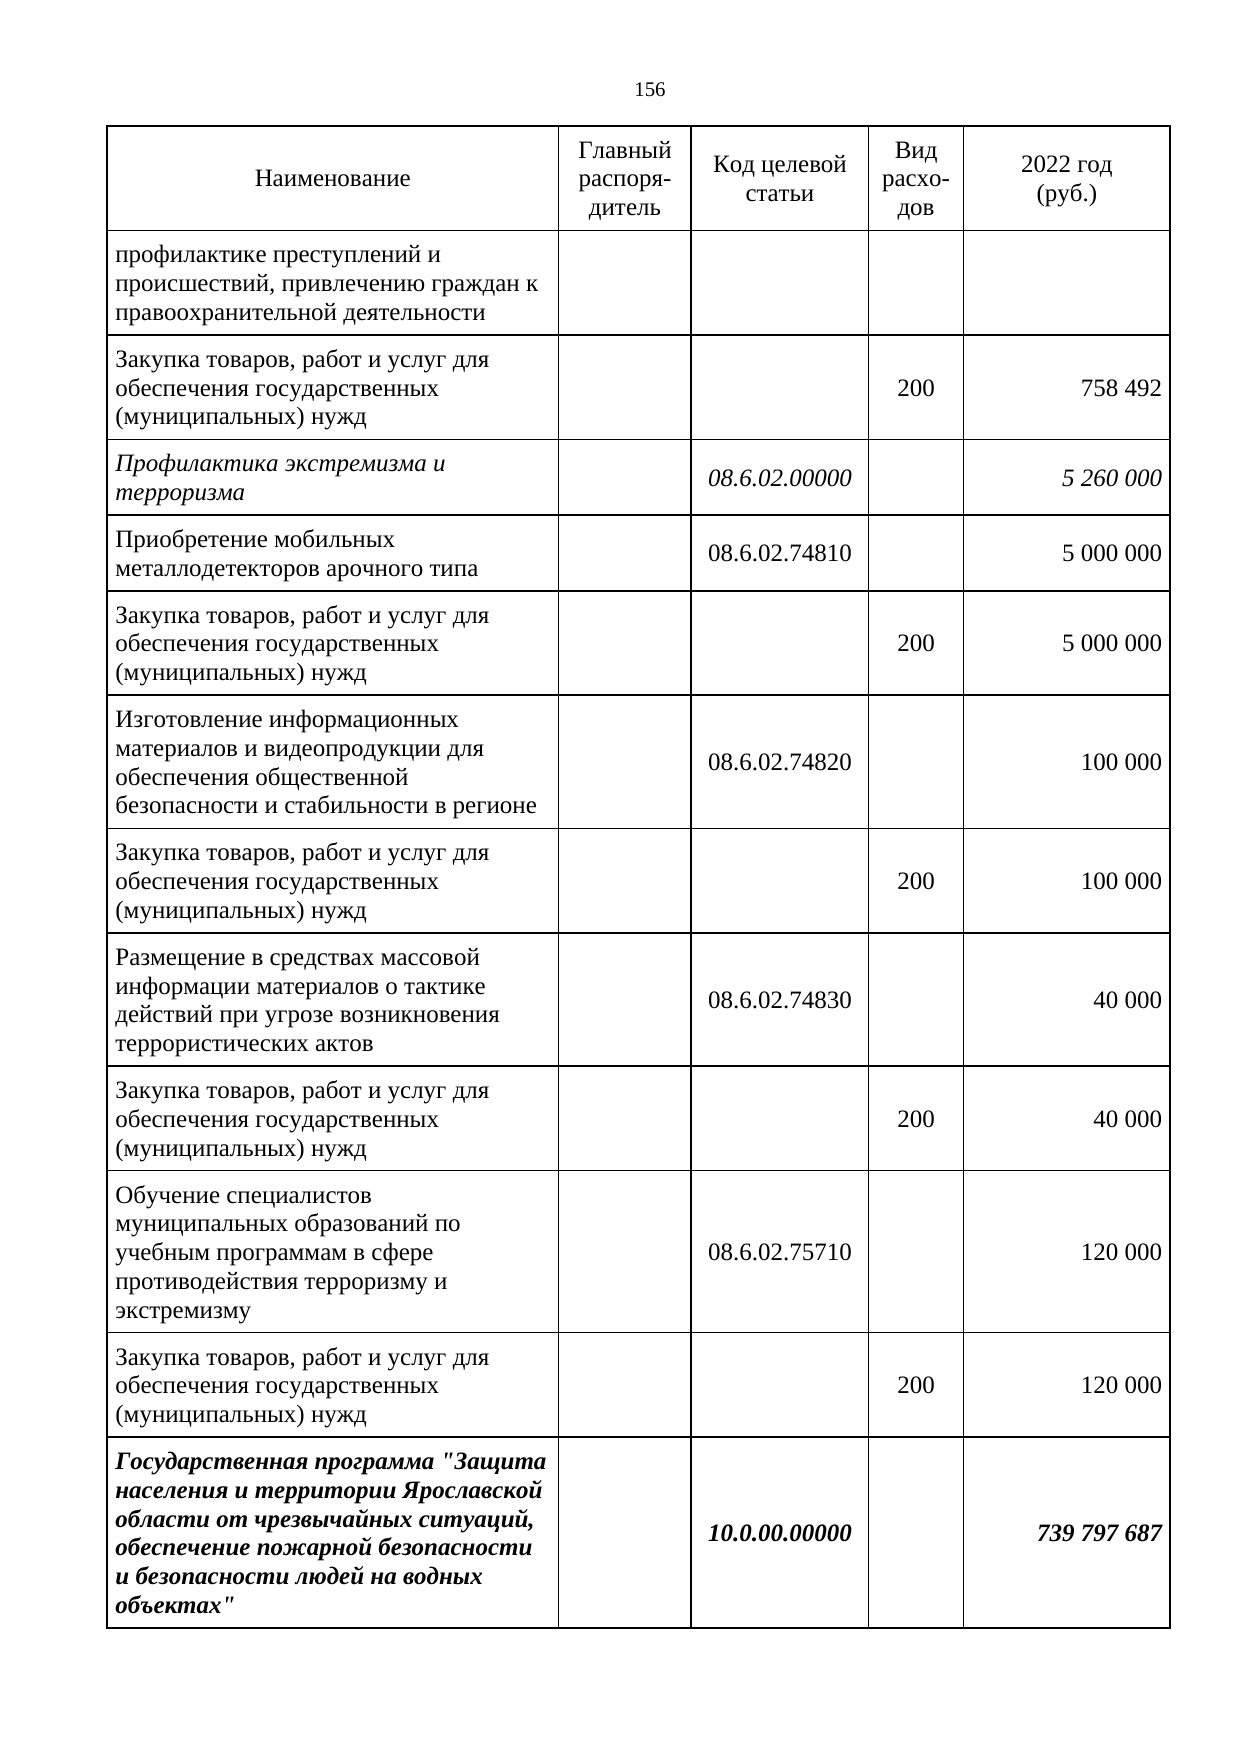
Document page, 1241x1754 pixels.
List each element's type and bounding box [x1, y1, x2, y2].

table_header [869, 127, 963, 229]
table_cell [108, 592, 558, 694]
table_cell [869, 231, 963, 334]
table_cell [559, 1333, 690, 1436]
table_header [559, 127, 690, 229]
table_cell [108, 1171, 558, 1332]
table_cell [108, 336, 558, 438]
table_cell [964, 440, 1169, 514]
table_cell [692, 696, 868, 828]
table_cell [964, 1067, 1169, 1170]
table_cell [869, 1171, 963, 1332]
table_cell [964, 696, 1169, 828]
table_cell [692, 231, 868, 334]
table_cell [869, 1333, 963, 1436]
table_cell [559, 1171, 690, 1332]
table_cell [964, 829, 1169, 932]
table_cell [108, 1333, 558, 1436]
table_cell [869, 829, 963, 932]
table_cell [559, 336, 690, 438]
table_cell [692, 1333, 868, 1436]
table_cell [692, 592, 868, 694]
table_header [108, 127, 558, 229]
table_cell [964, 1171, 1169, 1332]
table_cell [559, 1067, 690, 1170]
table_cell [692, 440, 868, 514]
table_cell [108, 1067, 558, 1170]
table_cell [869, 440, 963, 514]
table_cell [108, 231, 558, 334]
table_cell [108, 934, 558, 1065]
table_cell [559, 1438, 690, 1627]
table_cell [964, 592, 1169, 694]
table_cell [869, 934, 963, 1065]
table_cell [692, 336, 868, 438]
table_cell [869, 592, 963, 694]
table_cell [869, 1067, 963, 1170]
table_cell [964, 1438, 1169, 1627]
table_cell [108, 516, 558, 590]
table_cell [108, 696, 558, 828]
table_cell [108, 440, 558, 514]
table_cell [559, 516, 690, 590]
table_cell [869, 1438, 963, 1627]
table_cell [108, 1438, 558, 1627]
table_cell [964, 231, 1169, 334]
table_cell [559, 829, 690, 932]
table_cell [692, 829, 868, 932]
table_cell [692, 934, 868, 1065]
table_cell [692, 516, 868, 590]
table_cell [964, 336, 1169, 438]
table_header [692, 127, 868, 229]
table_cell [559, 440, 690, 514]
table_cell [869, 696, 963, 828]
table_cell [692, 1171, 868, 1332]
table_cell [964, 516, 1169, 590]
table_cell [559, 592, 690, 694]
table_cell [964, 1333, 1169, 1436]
table_header [964, 127, 1169, 229]
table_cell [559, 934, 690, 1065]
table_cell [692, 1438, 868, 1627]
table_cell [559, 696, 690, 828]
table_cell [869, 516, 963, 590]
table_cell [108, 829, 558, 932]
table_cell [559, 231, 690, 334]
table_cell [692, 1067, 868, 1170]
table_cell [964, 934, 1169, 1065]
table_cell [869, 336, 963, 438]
